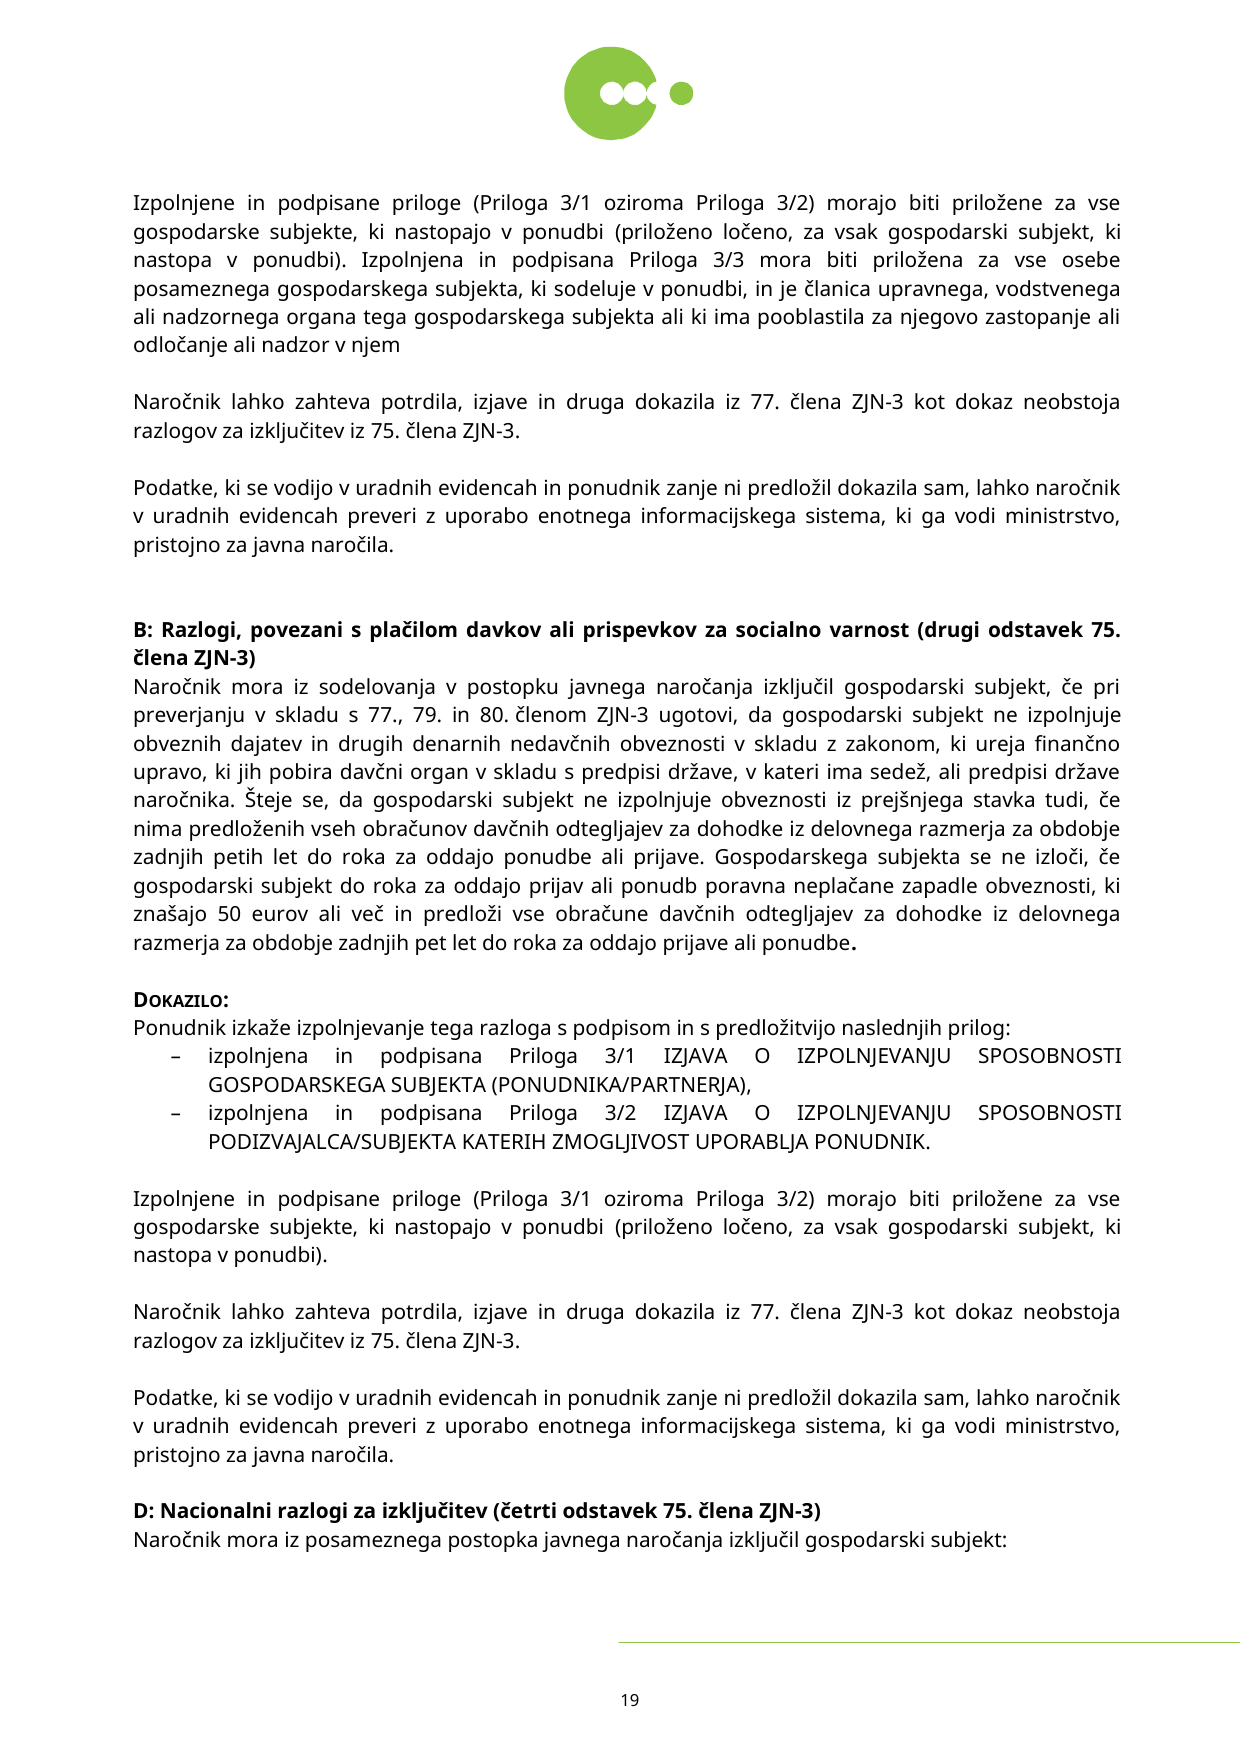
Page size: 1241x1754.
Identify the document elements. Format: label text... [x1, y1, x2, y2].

text Izpolnjene in podpisane priloge (Priloga 3/1 oziroma Priloga 3/2) morajo biti priložene za vse gospodarske subjekte, ki nastopajo v ponudbi (priloženo ločeno, za vsak gospodarski subjekt, ki nastopa v ponudbi). [133, 1184, 1122, 1269]
list izpolnjena in podpisana Priloga 3/1 IZJAVA O IZPOLNJEVANJU SPOSOBNOSTI GOSPODARSKEGA SUBJEKTA (PONUDNIKA/PARTNERJA), [170, 1042, 1122, 1098]
text Dokazilo: [133, 985, 1122, 1013]
text Izpolnjene in podpisane priloge (Priloga 3/1 oziroma Priloga 3/2) morajo biti priložene za vse gospodarske subjekte, ki nastopajo v ponudbi (priloženo ločeno, za vsak gospodarski subjekt, ki nastopa v ponudbi). Izpolnjena in podpisana Priloga 3/3 mora biti priložena za vse osebe posameznega gospodarskega subjekta, ki sodeluje v ponudbi, in je članica upravnega, vodstvenega ali nadzornega organa tega gospodarskega subjekta ali ki ima pooblastila za njegovo zastopanje ali odločanje ali nadzor v njem [133, 188, 1122, 359]
text Naročnik lahko zahteva potrdila, izjave in druga dokazila iz 77. člena ZJN-3 kot dokaz neobstoja razlogov za izključitev iz 75. člena ZJN-3. [133, 1297, 1122, 1354]
text Ponudnik izkaže izpolnjevanje tega razloga s podpisom in s predložitvijo naslednjih prilog: [133, 1013, 1122, 1042]
text B: Razlogi, povezani s plačilom davkov ali prispevkov za socialno varnost (drugi odstavek 75. člena ZJN-3) [133, 615, 1122, 672]
text Podatke, ki se vodijo v uradnih evidencah in ponudnik zanje ni predložil dokazila sam, lahko naročnik v uradnih evidencah preveri z uporabo enotnega informacijskega sistema, ki ga vodi ministrstvo, pristojno za javna naročila. [133, 1383, 1122, 1468]
list izpolnjena in podpisana Priloga 3/2 IZJAVA O IZPOLNJEVANJU SPOSOBNOSTI PODIZVAJALCA/SUBJEKTA KATERIH ZMOGLJIVOST UPORABLJA PONUDNIK. [170, 1098, 1122, 1155]
text Naročnik mora iz posameznega postopka javnega naročanja izključil gospodarski subjekt: [133, 1525, 1122, 1553]
text Podatke, ki se vodijo v uradnih evidencah in ponudnik zanje ni predložil dokazila sam, lahko naročnik v uradnih evidencah preveri z uporabo enotnega informacijskega sistema, ki ga vodi ministrstvo, pristojno za javna naročila. [133, 473, 1122, 558]
text Naročnik lahko zahteva potrdila, izjave in druga dokazila iz 77. člena ZJN-3 kot dokaz neobstoja razlogov za izključitev iz 75. člena ZJN-3. [133, 387, 1122, 444]
text Naročnik mora iz sodelovanja v postopku javnega naročanja izključil gospodarski subjekt, če pri preverjanju v skladu s 77., 79. in 80. členom ZJN-3 ugotovi, da gospodarski subjekt ne izpolnjuje obveznih dajatev in drugih denarnih nedavčnih obveznosti v skladu z zakonom, ki ureja finančno upravo, ki jih pobira davčni organ v skladu s predpisi države, v kateri ima sedež, ali predpisi države naročnika. Šteje se, da gospodarski subjekt ne izpolnjuje obveznosti iz prejšnjega stavka tudi, če nima predloženih vseh obračunov davčnih odtegljajev za dohodke iz delovnega razmerja za obdobje zadnjih petih let do roka za oddajo ponudbe ali prijave. Gospodarskega subjekta se ne izloči, če gospodarski subjekt do roka za oddajo prijav ali ponudb poravna neplačane zapadle obveznosti, ki znašajo 50 eurov ali več in predloži vse obračune davčnih odtegljajev za dohodke iz delovnega razmerja za obdobje zadnjih pet let do roka za oddajo prijave ali ponudbe. [133, 672, 1122, 956]
text D: Nacionalni razlogi za izključitev (četrti odstavek 75. člena ZJN-3) [133, 1497, 1122, 1525]
